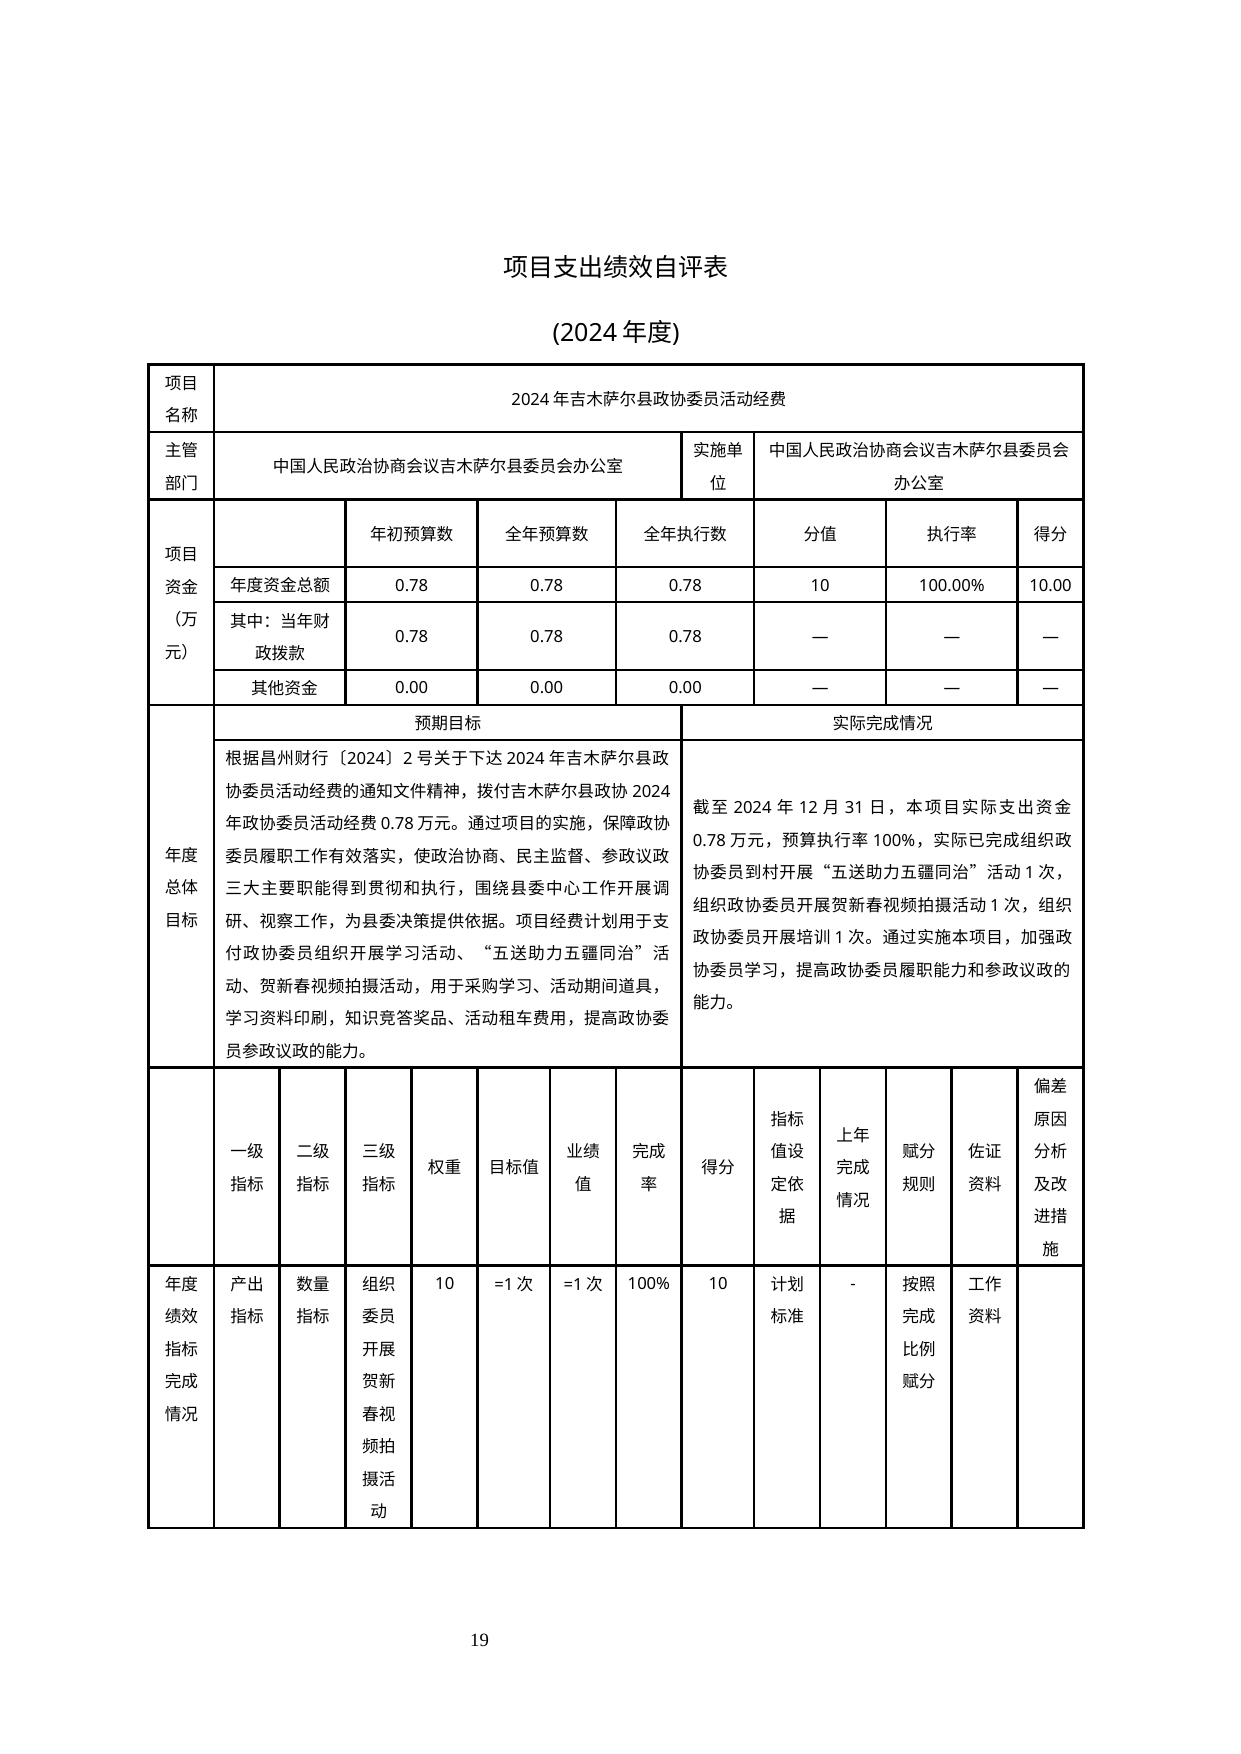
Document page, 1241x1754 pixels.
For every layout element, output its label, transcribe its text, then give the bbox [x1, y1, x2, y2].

table_cell 一级指标 [215, 1069, 278, 1264]
table_cell 0.00 [347, 671, 476, 703]
table_cell 目标值 [479, 1069, 549, 1264]
table_cell [150, 1069, 213, 1264]
table_cell 年初预算数 [347, 501, 476, 566]
table_cell 年度总体目标 [150, 706, 213, 1066]
table_cell 分值 [755, 501, 885, 566]
table_cell 项目名称 [150, 366, 213, 431]
table_cell 预期目标 [215, 706, 680, 739]
table_cell 数量指标 [281, 1267, 344, 1526]
table_cell 0.78 [347, 568, 476, 601]
table_cell 10 [683, 1267, 753, 1526]
table_cell 指标值设定依据 [755, 1069, 819, 1264]
table_cell 截至2024年12月31日，本项目实际支出资金0.78万元，预算执行率100%，实际已完成组织政协委员到村开展“五送助力五疆同治”活动1次，组织政协委员开展贺新春视频拍摄活动1次，组织政协委员开展培训1次。通过实施本项目，加强政协委员学习，提高政协委员履职能力和参政议政的能力。 [683, 741, 1082, 1066]
table_cell 主管部门 [150, 433, 213, 498]
table_cell 产出指标 [215, 1267, 278, 1526]
table_cell 执行率 [887, 501, 1016, 566]
table_cell =1次 [551, 1267, 615, 1526]
table_cell 根据昌州财行〔2024〕2号关于下达2024年吉木萨尔县政协委员活动经费的通知文件精神，拨付吉木萨尔县政协2024年政协委员活动经费0.78万元。通过项目的实施，保障政协委员履职工作有效落实，使政治协商、民主监督、参政议政三大主要职能得到贯彻和执行，围绕县委中心工作开展调研、视察工作，为县委决策提供依据。项目经费计划用于支付政协委员组织开展学习活动、“五送助力五疆同治”活动、贺新春视频拍摄活动，用于采购学习、活动期间道具，学习资料印刷，知识竞答奖品、活动租车费用，提高政协委员参政议政的能力。 [215, 741, 680, 1066]
table_cell 10 [413, 1267, 476, 1526]
table_cell — [887, 671, 1016, 703]
table_cell 业绩值 [551, 1069, 615, 1264]
table_cell 上年完成情况 [821, 1069, 885, 1264]
table_cell 其他资金 [215, 671, 344, 703]
table_cell 0.78 [479, 568, 615, 601]
table_cell 赋分规则 [887, 1069, 950, 1264]
table_cell [215, 501, 344, 566]
table_cell (2024年度) [148, 298, 1083, 363]
table_cell 得分 [1019, 501, 1082, 566]
table_cell 0.78 [617, 568, 753, 601]
table_cell 中国人民政治协商会议吉木萨尔县委员会办公室 [755, 433, 1082, 498]
table_cell 佐证资料 [953, 1069, 1016, 1264]
table_cell =1次 [479, 1267, 549, 1526]
table_cell 其中：当年财政拨款 [215, 603, 344, 668]
table_cell — [1019, 603, 1082, 668]
table_cell — [887, 603, 1016, 668]
table_cell 二级指标 [281, 1069, 344, 1264]
table_cell 全年执行数 [617, 501, 753, 566]
table_cell 全年预算数 [479, 501, 615, 566]
table_cell 实施单位 [683, 433, 753, 498]
table_cell 完成率 [617, 1069, 680, 1264]
table_cell 100.00% [887, 568, 1016, 601]
table_cell 三级指标 [347, 1069, 410, 1264]
table_cell 权重 [413, 1069, 476, 1264]
table_cell 100% [617, 1267, 680, 1526]
table_cell — [755, 671, 885, 703]
table_cell — [755, 603, 885, 668]
table_cell 10 [755, 568, 885, 601]
table_header 项目支出绩效自评表 [148, 233, 1083, 298]
table_cell 年度绩效指标完成情况 [150, 1267, 213, 1526]
table_cell 中国人民政治协商会议吉木萨尔县委员会办公室 [215, 433, 680, 498]
table_cell - [821, 1267, 885, 1526]
table_cell 项目资金（万元） [150, 501, 213, 703]
table_cell 0.00 [479, 671, 615, 703]
table_cell 按照完成比例赋分 [887, 1267, 950, 1526]
table_cell 0.00 [617, 671, 753, 703]
table_cell 年度资金总额 [215, 568, 344, 601]
table_cell 0.78 [617, 603, 753, 668]
table_cell 实际完成情况 [683, 706, 1082, 739]
table_cell 偏差原因分析及改进措施 [1019, 1069, 1082, 1264]
table_cell 10.00 [1019, 568, 1082, 601]
table_cell 工作资料 [953, 1267, 1016, 1526]
table_cell 组织委员开展贺新春视频拍摄活动 [347, 1267, 410, 1526]
table_cell 计划标准 [755, 1267, 819, 1526]
table_cell 得分 [683, 1069, 753, 1264]
table_cell 0.78 [479, 603, 615, 668]
table_cell 2024年吉木萨尔县政协委员活动经费 [215, 366, 1082, 431]
table_cell [1019, 1267, 1082, 1526]
table_cell — [1019, 671, 1082, 703]
table_cell 0.78 [347, 603, 476, 668]
